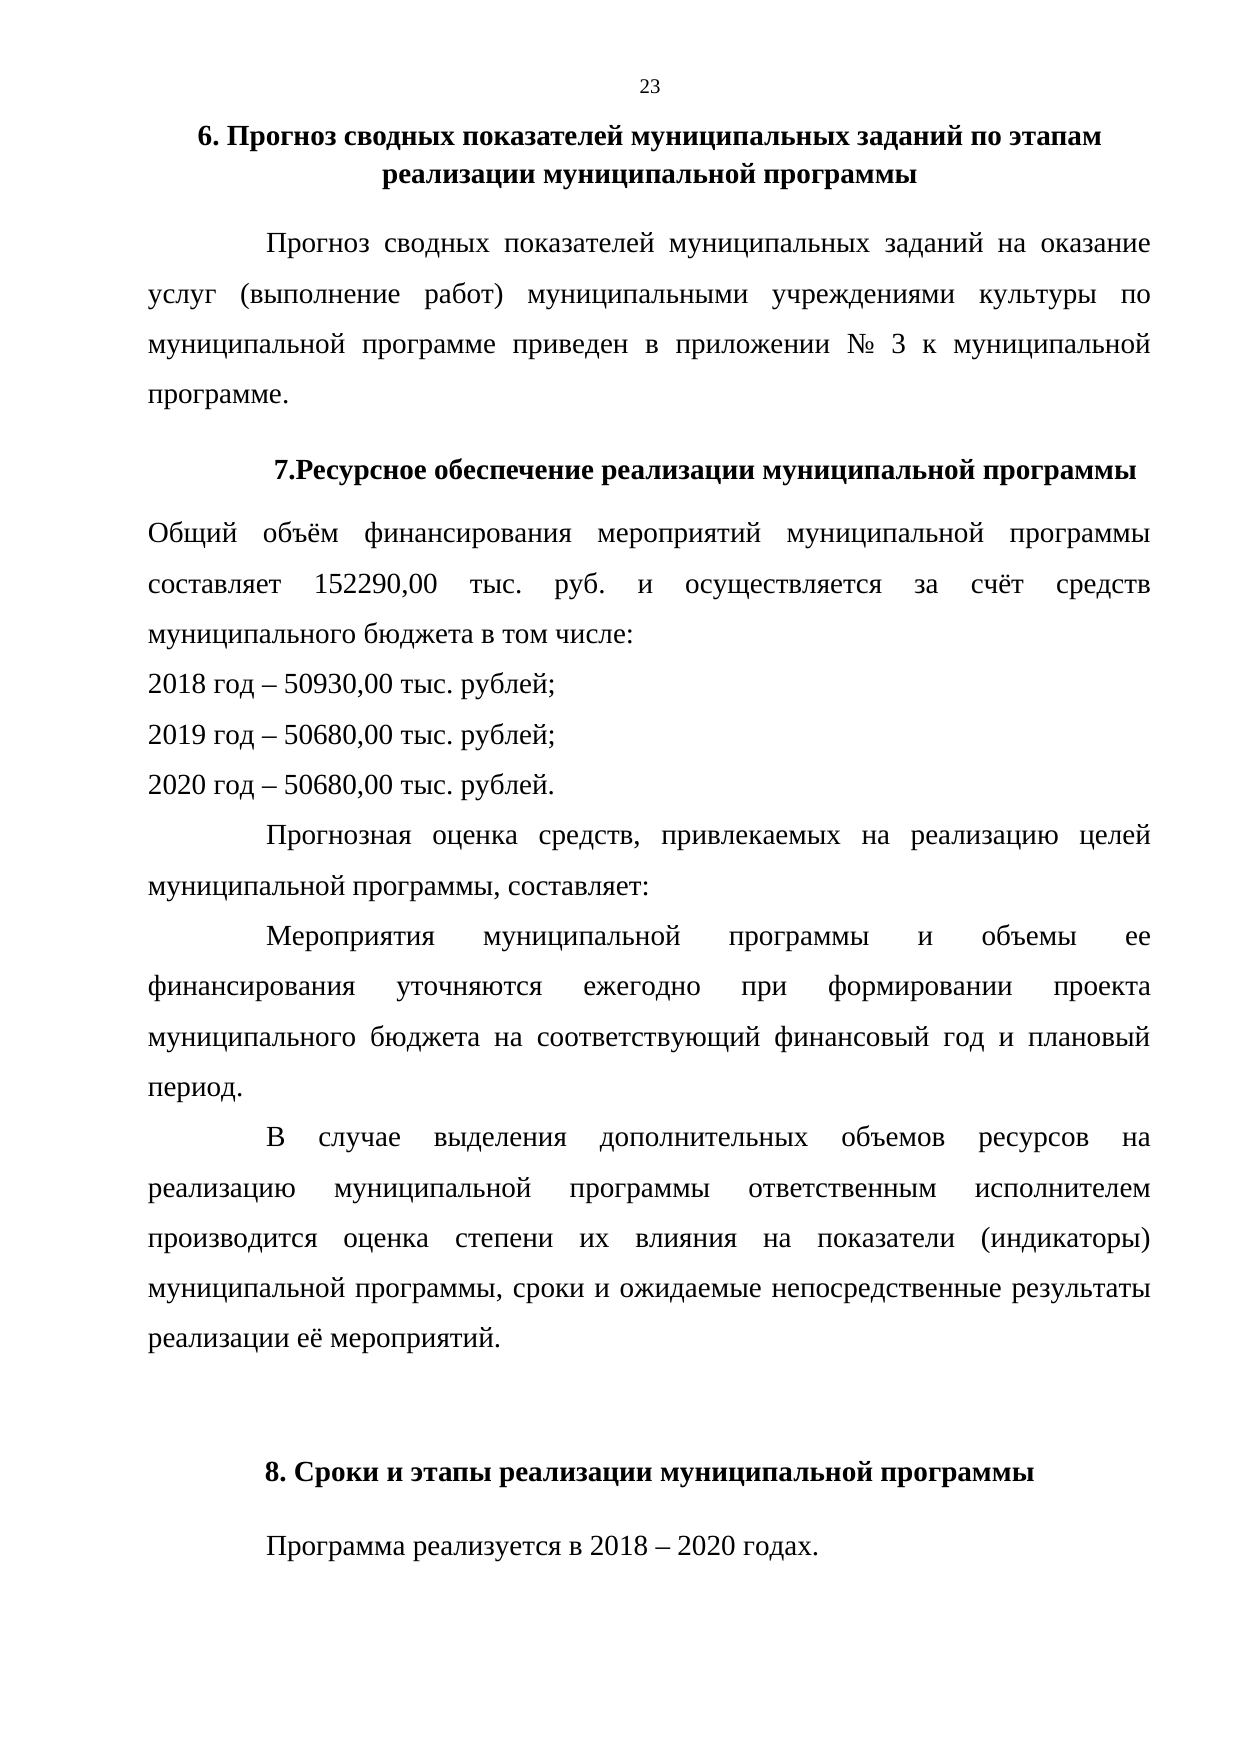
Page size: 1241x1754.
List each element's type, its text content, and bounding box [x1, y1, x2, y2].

text Прогнозная оценка средств, привлекаемых на реализацию целей муниципальной программы, составляет: [148, 817, 1152, 901]
subtitle 7.Ресурсное обеспечение реализации муниципальной программы [259, 452, 1152, 485]
text 2018 год – 50930,00 тыс. рублей; [148, 667, 1152, 700]
text Общий объём финансирования мероприятий муниципальной программы составляет 152290,00 тыс. руб. и осуществляется за счёт средств муниципального бюджета в том числе: [148, 516, 1152, 650]
text Мероприятия муниципальной программы и объемы ее финансирования уточняются ежегодно при формировании проекта муниципального бюджета на соответствующий финансовый год и плановый период. [148, 918, 1152, 1103]
subtitle 8. Сроки и этапы реализации муниципальной программы [148, 1454, 1152, 1488]
text В случае выделения дополнительных объемов ресурсов на реализацию муниципальной программы ответственным исполнителем производится оценка степени их влияния на показатели (индикаторы) муниципальной программы, сроки и ожидаемые непосредственные результаты реализации её мероприятий. [148, 1119, 1152, 1354]
text Программа реализуется в 2018 – 2020 годах. [148, 1528, 1152, 1561]
text 2020 год – 50680,00 тыс. рублей. [148, 767, 1152, 801]
text Прогноз сводных показателей муниципальных заданий на оказание услуг (выполнение работ) муниципальными учреждениями культуры по муниципальной программе приведен в приложении № 3 к муниципальной программе. [148, 226, 1152, 410]
subtitle 6. Прогноз сводных показателей муниципальных заданий по этапам реализации муниципальной программы [148, 118, 1152, 190]
text 2019 год – 50680,00 тыс. рублей; [148, 717, 1152, 750]
